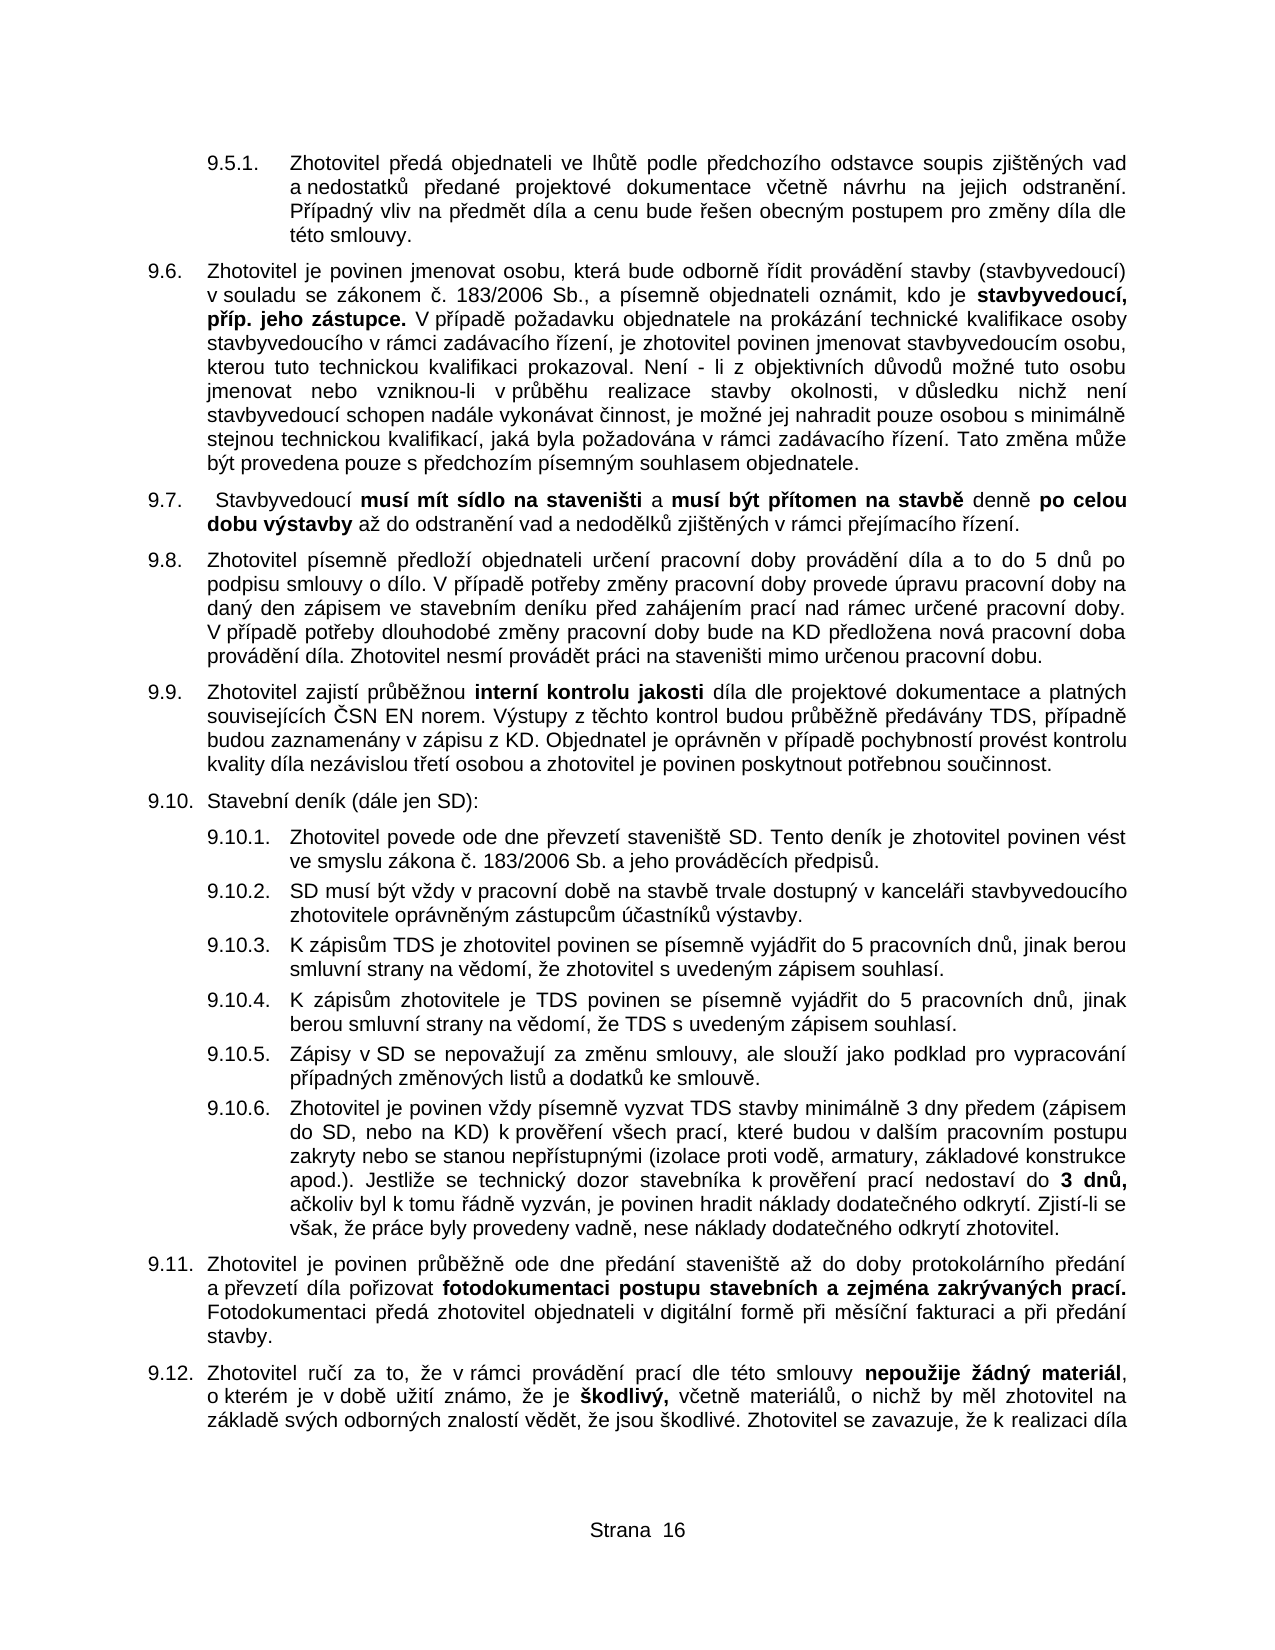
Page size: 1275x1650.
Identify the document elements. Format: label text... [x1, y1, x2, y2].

text Zhotovitel je povinen průběžně ode dne předání staveniště až do doby protokolárního předání a převzetí díla pořizovat fotodokumentaci postupu stavebních a zejména zakrývaných prací. Fotodokumentaci předá zhotovitel objednateli v digitální formě při měsíční fakturaci a při předání stavby. [148, 1252, 1127, 1348]
text Zhotovitel je povinen jmenovat osobu, která bude odborně řídit provádění stavby (stavbyvedoucí) v souladu se zákonem č. 183/2006 Sb., a písemně objednateli oznámit, kdo je stavbyvedoucí, příp. jeho zástupce. V případě požadavku objednatele na prokázání technické kvalifikace osoby stavbyvedoucího v rámci zadávacího řízení, je zhotovitel povinen jmenovat stavbyvedoucím osobu, kterou tuto technickou kvalifikaci prokazoval. Není - li z objektivních důvodů možné tuto osobu jmenovat nebo vzniknou-li v průběhu realizace stavby okolnosti, v důsledku nichž není stavbyvedoucí schopen nadále vykonávat činnost, je možné jej nahradit pouze osobou s minimálně stejnou technickou kvalifikací, jaká byla požadována v rámci zadávacího řízení. Tato změna může být provedena pouze s předchozím písemným souhlasem objednatele. [148, 259, 1127, 475]
text K zápisům TDS je zhotovitel povinen se písemně vyjádřit do 5 pracovních dnů, jinak berou smluvní strany na vědomí, že zhotovitel s uvedeným zápisem souhlasí. [207, 933, 1127, 981]
text Zhotovitel povede ode dne převzetí staveniště SD. Tento deník je zhotovitel povinen vést ve smyslu zákona č. 183/2006 Sb. a jeho prováděcích předpisů. [207, 825, 1127, 873]
text Zhotovitel zajistí průběžnou interní kontrolu jakosti díla dle projektové dokumentace a platných souvisejících ČSN EN norem. Výstupy z těchto kontrol budou průběžně předávány TDS, případně budou zaznamenány v zápisu z KD. Objednatel je oprávněn v případě pochybností provést kontrolu kvality díla nezávislou třetí osobou a zhotovitel je povinen poskytnout potřebnou součinnost. [148, 680, 1127, 776]
text Stavební deník (dále jen SD): [148, 788, 1127, 812]
text SD musí být vždy v pracovní době na stavbě trvale dostupný v kanceláři stavbyvedoucího zhotovitele oprávněným zástupcům účastníků výstavby. [207, 879, 1127, 927]
text Zhotovitel písemně předloží objednateli určení pracovní doby provádění díla a to do 5 dnů po podpisu smlouvy o dílo. V případě potřeby změny pracovní doby provede úpravu pracovní doby na daný den zápisem ve stavebním deníku před zahájením prací nad rámec určené pracovní doby. V případě potřeby dlouhodobé změny pracovní doby bude na KD předložena nová pracovní doba provádění díla. Zhotovitel nesmí provádět práci na staveništi mimo určenou pracovní dobu. [148, 548, 1127, 668]
text Zápisy v SD se nepovažují za změnu smlouvy, ale slouží jako podklad pro vypracování případných změnových listů a dodatků ke smlouvě. [207, 1042, 1127, 1089]
text Stavbyvedoucí musí mít sídlo na staveništi a musí být přítomen na stavbě denně po celou dobu výstavby až do odstranění vad a nedodělků zjištěných v rámci přejímacího řízení. [148, 487, 1127, 535]
text Zhotovitel předá objednateli ve lhůtě podle předchozího odstavce soupis zjištěných vad a nedostatků předané projektové dokumentace včetně návrhu na jejich odstranění. Případný vliv na předmět díla a cenu bude řešen obecným postupem pro změny díla dle této smlouvy. [207, 151, 1127, 247]
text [148, 1360, 1127, 1432]
text K zápisům zhotovitele je TDS povinen se písemně vyjádřit do 5 pracovních dnů, jinak berou smluvní strany na vědomí, že TDS s uvedeným zápisem souhlasí. [207, 987, 1127, 1035]
text Zhotovitel je povinen vždy písemně vyzvat TDS stavby minimálně 3 dny předem (zápisem do SD, nebo na KD) k prověření všech prací, které budou v dalším pracovním postupu zakryty nebo se stanou nepřístupnými (izolace proti vodě, armatury, základové konstrukce apod.). Jestliže se technický dozor stavebníka k prověření prací nedostaví do 3 dnů, ačkoliv byl k tomu řádně vyzván, je povinen hradit náklady dodatečného odkrytí. Zjistí-li se však, že práce byly provedeny vadně, nese náklady dodatečného odkrytí zhotovitel. [207, 1096, 1127, 1239]
